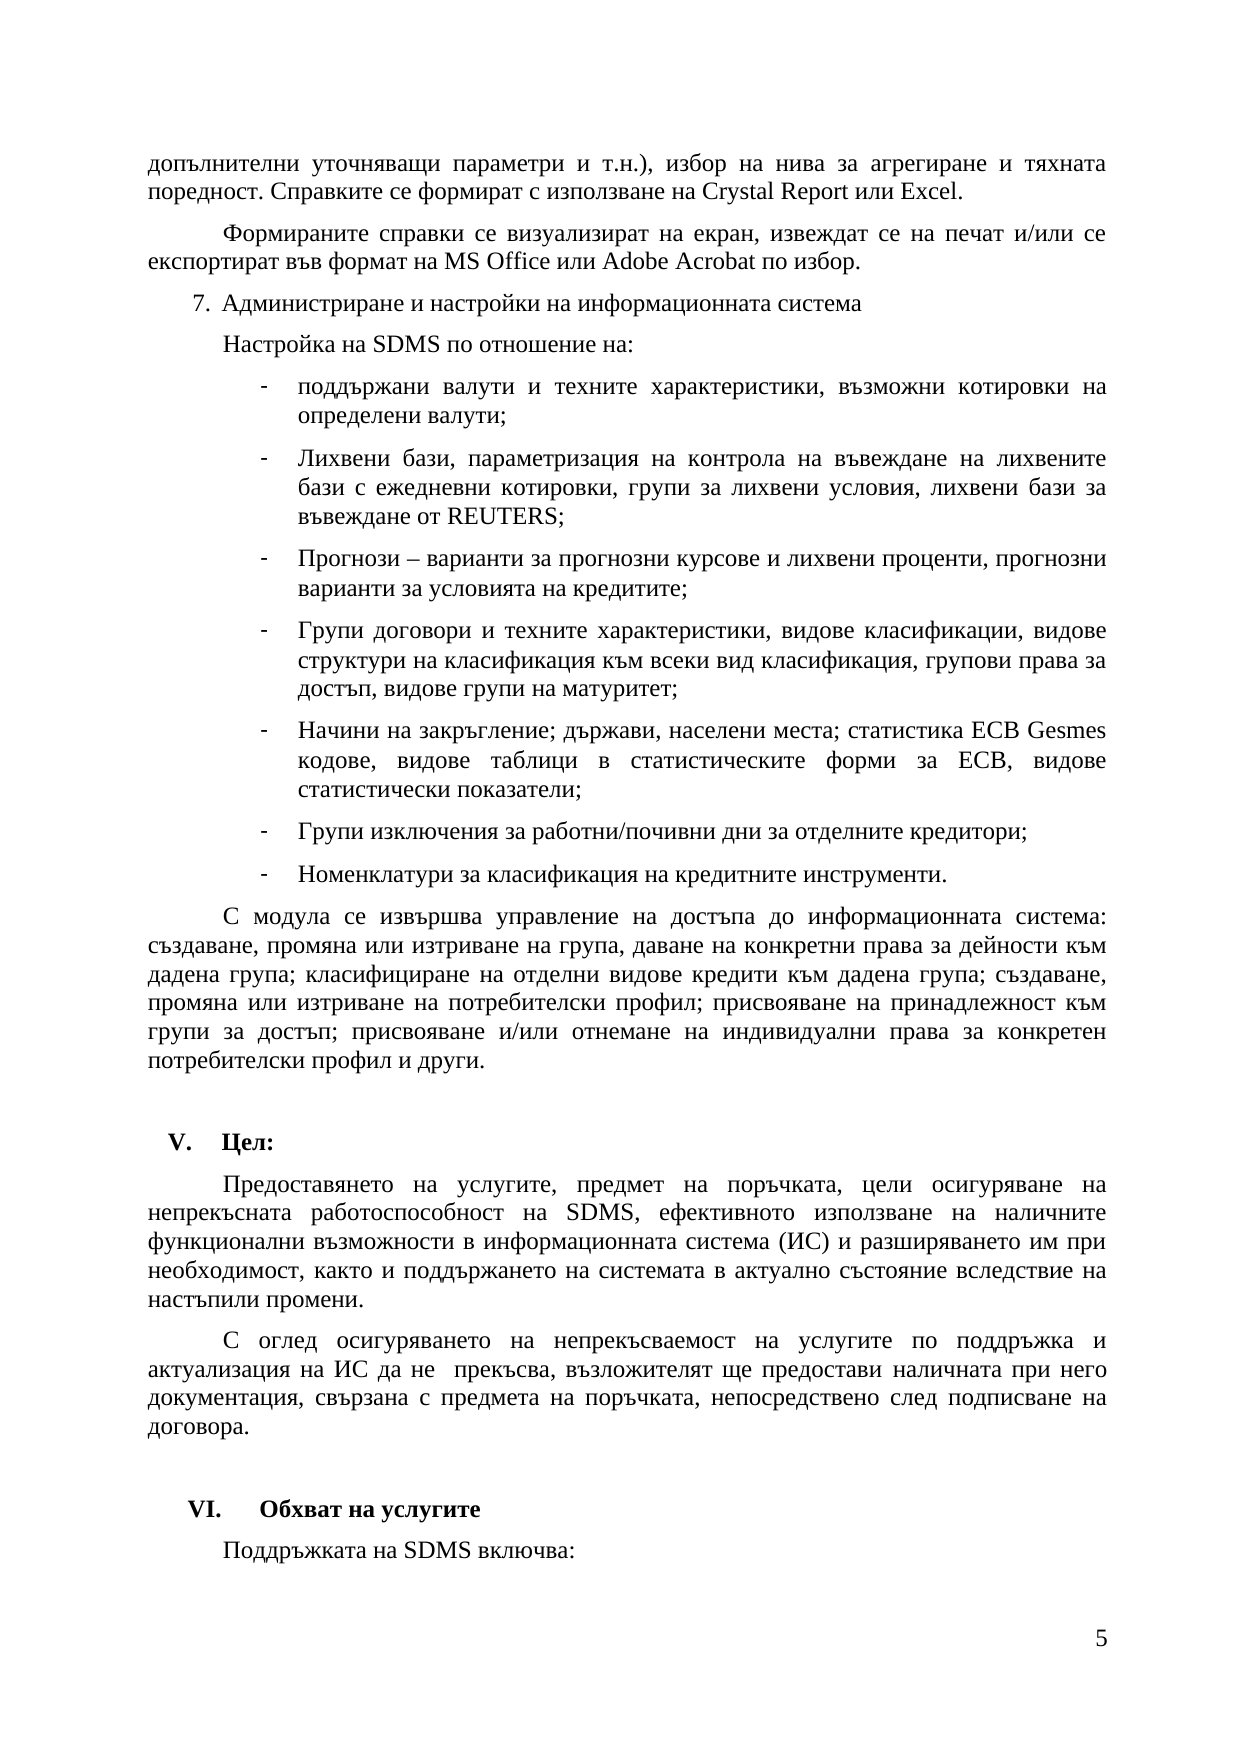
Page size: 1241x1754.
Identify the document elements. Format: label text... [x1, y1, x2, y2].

list Администриране и настройки на информационната система [148, 288, 1107, 316]
list поддържани валути и техните характеристики, възможни котировки на определени валути; [260, 370, 1107, 429]
list Групи договори и техните характеристики, видове класификации, видове структури на класификация към всеки вид класификация, групови права за достъп, видове групи на матуритет; [260, 614, 1107, 702]
text Формираните справки се визуализират на екран, извеждат се на печат и/или се експортират във формат на MS Office или Adobe Acrobat по избор. [148, 218, 1107, 275]
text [148, 148, 1107, 205]
list Обхват на услугите [222, 1494, 1107, 1522]
text С модула се извършва управление на достъпа до информационната система: създаване, промяна или изтриване на група, даване на конкретни права за дейности към дадена група; класифициране на отделни видове кредити към дадена група; създаване, промяна или изтриване на потребителски профил; присвояване на принадлежност към групи за достъп; присвояване и/или отнемане на индивидуални права за конкретен потребителски профил и други. [148, 901, 1107, 1074]
list Групи изключения за работни/почивни дни за отделните кредитори; [260, 815, 1107, 846]
text Поддръжката на SDMS включва: [148, 1535, 1107, 1564]
text С оглед осигуряването на непрекъсваемост на услугите по поддръжка и актуализация на ИС да не прекъсва, възложителят ще предостави наличната при него документация, свързана с предмета на поръчката, непосредствено след подписване на договора. [148, 1325, 1107, 1440]
list Цел: [148, 1127, 1107, 1156]
list Прогнози – варианти за прогнозни курсове и лихвени проценти, прогнозни варианти за условията на кредитите; [260, 542, 1107, 602]
list Номенклатури за класификация на кредитните инструменти. [260, 858, 1107, 889]
list Лихвени бази, параметризация на контрола на въвеждане на лихвените бази с ежедневни котировки, групи за лихвени условия, лихвени бази за въвеждане от REUTERS; [260, 442, 1107, 530]
text Настройка на SDMS по отношение на: [148, 329, 1107, 358]
text Предоставянето на услугите, предмет на поръчката, цели осигуряване на непрекъсната работоспособност на SDMS, ефективното използване на наличните функционални възможности в информационната система (ИС) и разширяването им при необходимост, както и поддържането на системата в актуално състояние вследствие на настъпили промени. [148, 1169, 1107, 1312]
list Начини на закръгление; държави, населени места; статистика ECB Gesmes кодове, видове таблици в статистическите форми за ECB, видове статистически показатели; [260, 715, 1107, 803]
